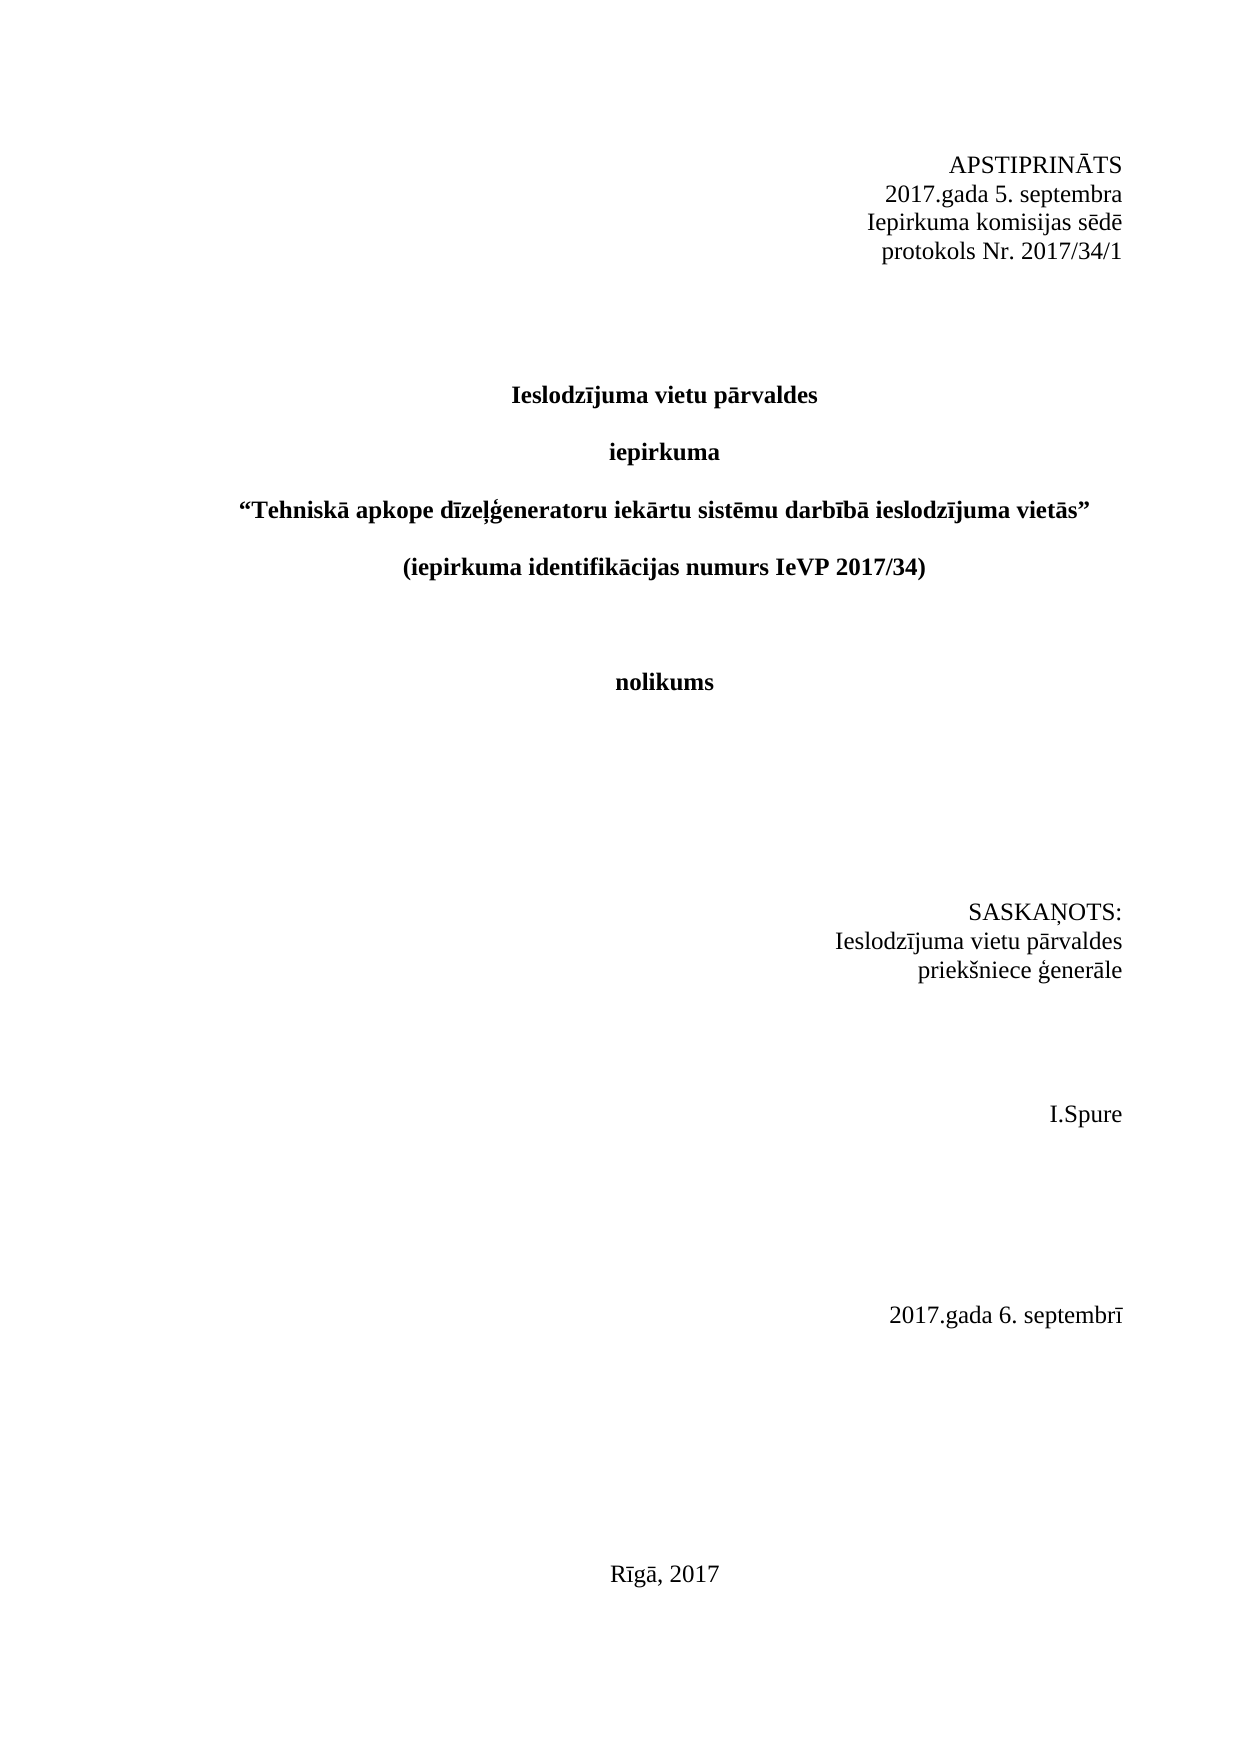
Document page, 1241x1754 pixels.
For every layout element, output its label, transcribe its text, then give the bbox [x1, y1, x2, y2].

text iepirkuma [148, 437, 1122, 466]
text SASKAŅOTS: [598, 897, 1122, 926]
text Iepirkuma komisijas sēdē [148, 207, 1122, 236]
text protokols Nr. 2017/34/1 [148, 236, 1122, 265]
text Ieslodzījuma vietu pārvaldes [598, 926, 1122, 955]
text 2017.gada 6. septembrī [598, 1300, 1122, 1329]
text Rīgā, 2017 [148, 1559, 1181, 1587]
text “Tehniskā apkope dīzeļģeneratoru iekārtu sistēmu darbībā ieslodzījuma vietās” [148, 495, 1122, 524]
text APSTIPRINĀTS [148, 150, 1122, 179]
text priekšniece ģenerāle [598, 955, 1122, 984]
text (iepirkuma identifikācijas numurs IeVP 2017/34) [148, 552, 1122, 581]
text I.Spure [598, 1099, 1122, 1127]
text 2017.gada 5. septembra [148, 179, 1122, 207]
text Ieslodzījuma vietu pārvaldes [148, 380, 1122, 409]
